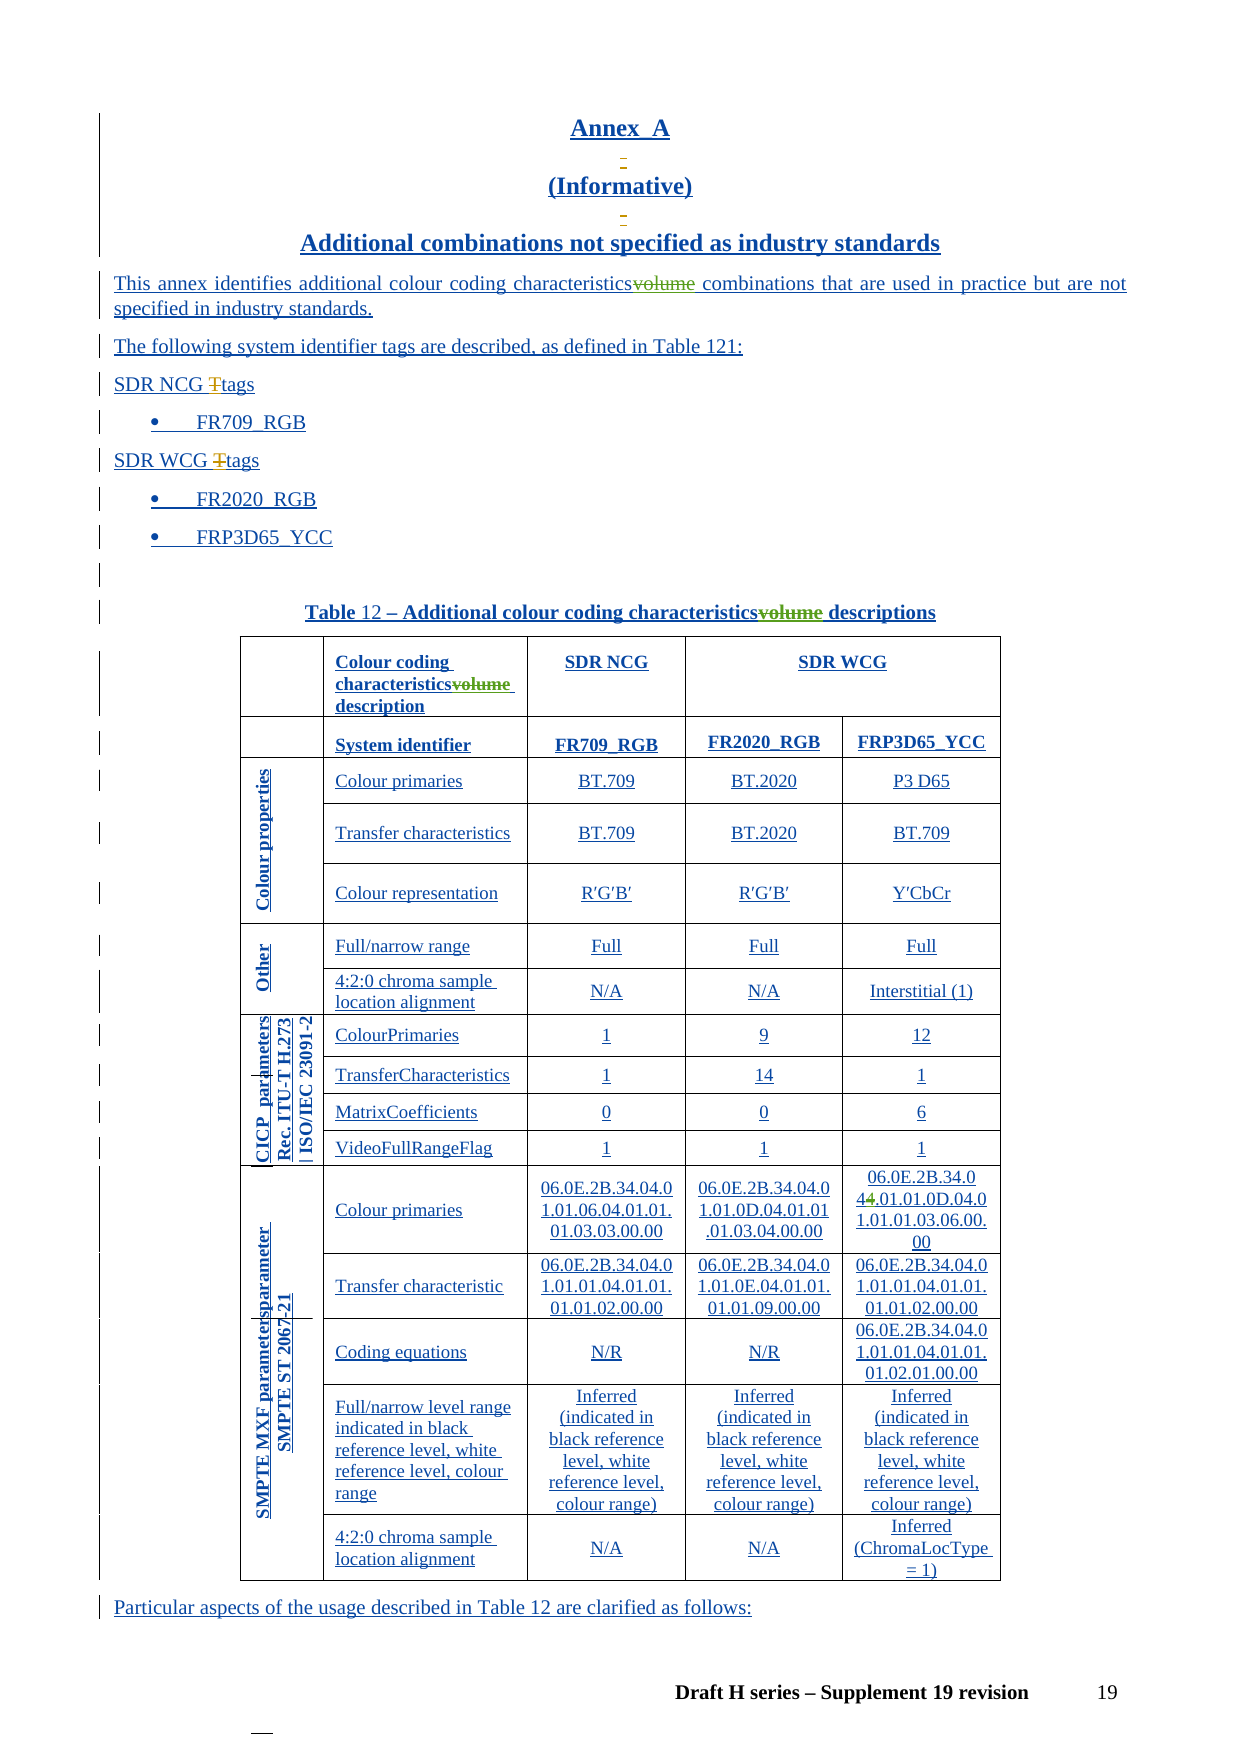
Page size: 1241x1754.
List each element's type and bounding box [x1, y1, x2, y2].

table_cell [241, 758, 323, 922]
table_cell [686, 758, 842, 802]
table_cell [843, 1319, 1000, 1384]
table_cell [686, 1166, 842, 1252]
table_cell [843, 804, 1000, 862]
table_cell [843, 1094, 1000, 1129]
table_cell [324, 924, 527, 968]
table_cell [324, 1057, 527, 1093]
table_cell [324, 1515, 527, 1580]
table_cell [686, 717, 842, 757]
table_cell [324, 1015, 527, 1056]
table_cell [686, 1094, 842, 1129]
table_cell [528, 758, 685, 802]
table_cell [241, 1166, 323, 1580]
table_cell [528, 1015, 685, 1056]
table_cell [324, 864, 527, 922]
table_cell [324, 717, 527, 757]
table_cell [241, 924, 323, 1014]
table_cell [686, 924, 842, 968]
table_cell [528, 969, 685, 1014]
table_header [241, 637, 323, 716]
table_header [324, 637, 527, 716]
table_cell [324, 1385, 527, 1514]
table_cell [686, 804, 842, 862]
table_cell [528, 924, 685, 968]
table_cell [324, 1166, 527, 1252]
table_cell [528, 1254, 685, 1318]
table_cell [843, 1515, 1000, 1580]
table_cell [528, 1094, 685, 1129]
table_cell [324, 804, 527, 862]
table_cell [686, 1057, 842, 1093]
table_cell [843, 1131, 1000, 1165]
table_cell [324, 1131, 527, 1165]
table_cell [843, 1385, 1000, 1514]
table_cell [686, 1015, 842, 1056]
table_cell [528, 864, 685, 922]
table_cell [528, 1385, 685, 1514]
table_cell [324, 1254, 527, 1318]
table_cell [528, 1057, 685, 1093]
table_header [528, 637, 685, 716]
table_cell [686, 1319, 842, 1384]
table_cell [843, 864, 1000, 922]
table_cell [843, 969, 1000, 1014]
table_cell [843, 1015, 1000, 1056]
table_cell [528, 1515, 685, 1580]
table_cell [686, 969, 842, 1014]
table_cell [324, 1094, 527, 1129]
table_cell [686, 864, 842, 922]
table_cell [241, 1015, 323, 1165]
table_cell [843, 924, 1000, 968]
table_cell [843, 717, 1000, 757]
table_cell [686, 1385, 842, 1514]
table_cell [241, 717, 323, 757]
table_cell [843, 1057, 1000, 1093]
table_cell [528, 1166, 685, 1252]
table_cell [528, 1131, 685, 1165]
table_cell [528, 1319, 685, 1384]
table_cell [528, 804, 685, 862]
table_cell [324, 758, 527, 802]
table_cell [528, 717, 685, 757]
table_cell [843, 1166, 1000, 1252]
table_cell [324, 1319, 527, 1384]
table_header [686, 637, 1000, 716]
table_cell [324, 969, 527, 1014]
table_cell [843, 1254, 1000, 1318]
table_cell [686, 1515, 842, 1580]
table_cell [843, 758, 1000, 802]
table_cell [686, 1131, 842, 1165]
table_cell [686, 1254, 842, 1318]
